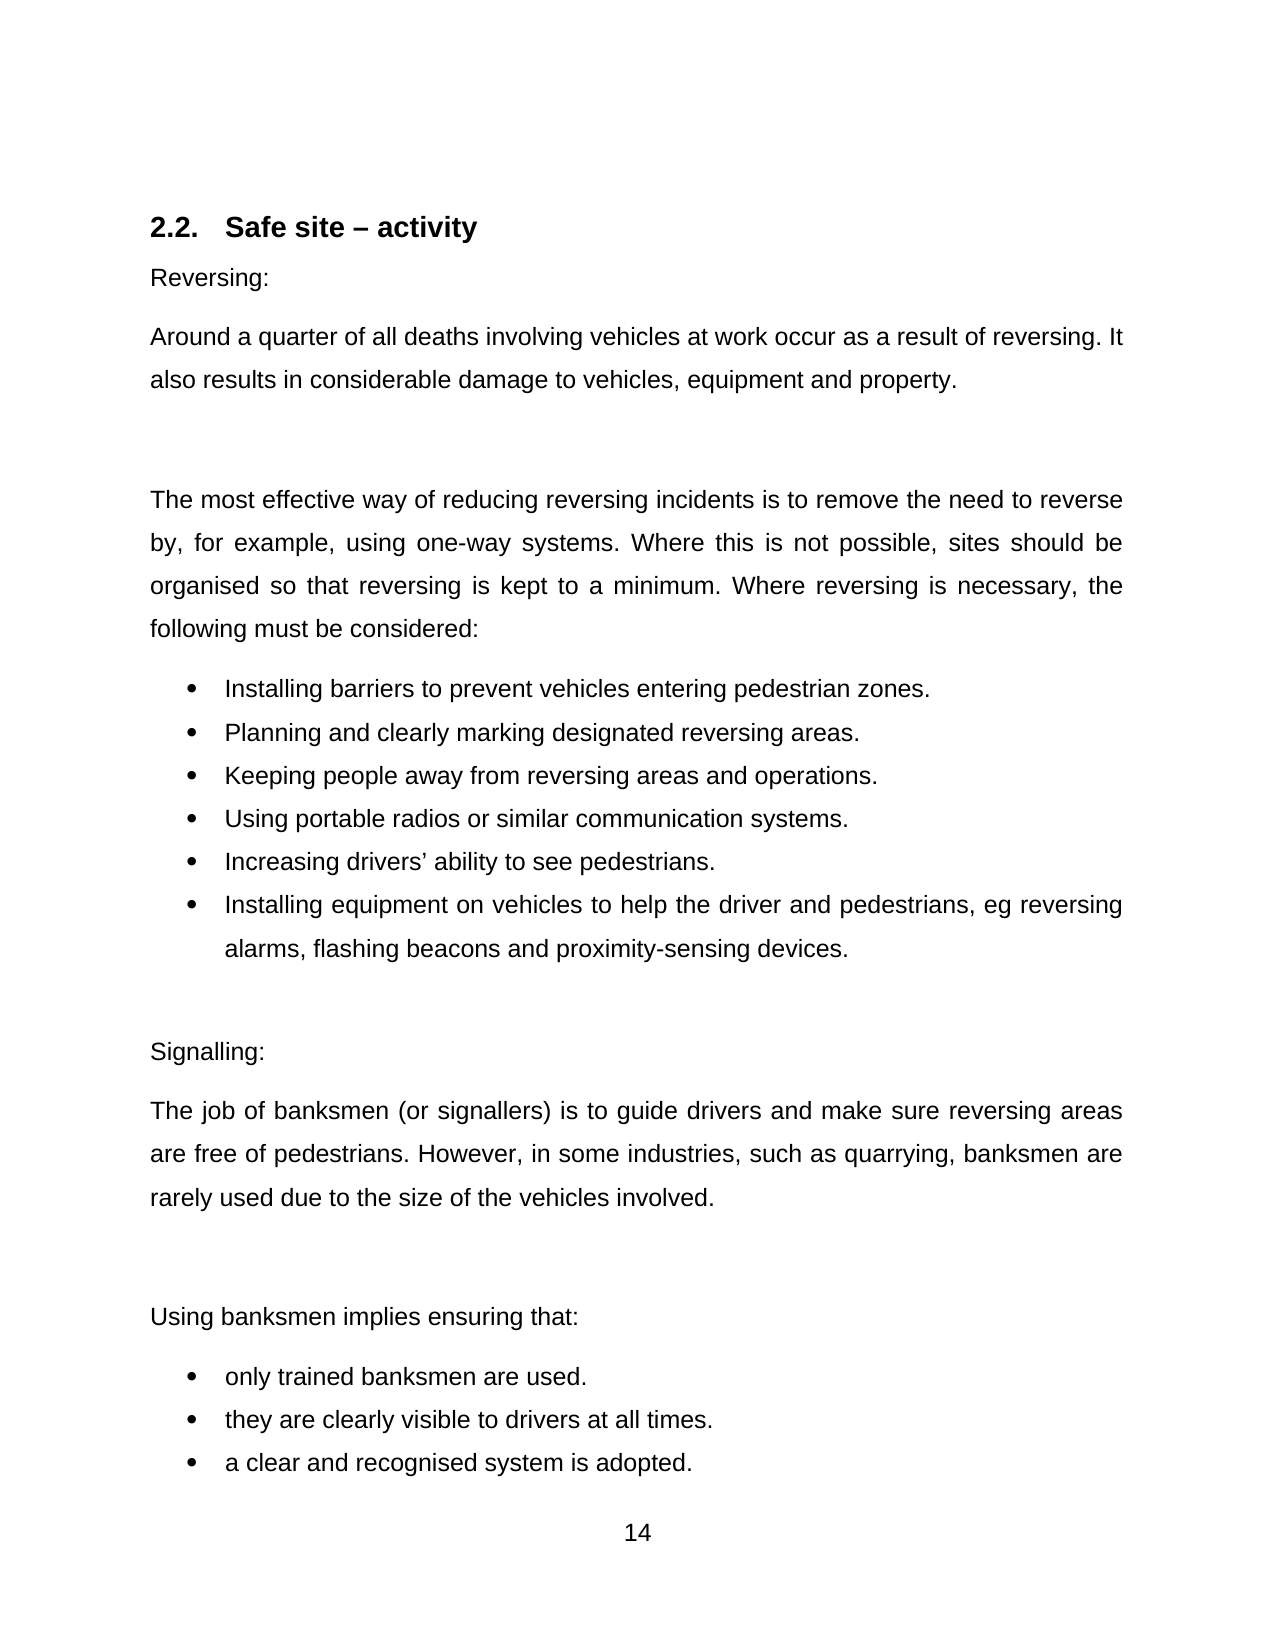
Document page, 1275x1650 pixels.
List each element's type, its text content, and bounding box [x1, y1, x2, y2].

list Increasing drivers’ ability to see pedestrians. [187, 847, 1125, 876]
text Signalling: [150, 1037, 1125, 1065]
list only trained banksmen are used. [187, 1362, 1125, 1391]
text Around a quarter of all deaths involving vehicles at work occur as a result of reversing. It also results in considerable damage to vehicles, equipment and property. [150, 322, 1125, 394]
list Safe site – activity [150, 210, 1125, 243]
text Reversing: [150, 263, 1125, 291]
list Installing equipment on vehicles to help the driver and pedestrians, eg reversing alarms, flashing beacons and proximity-sensing devices. [187, 890, 1125, 962]
list Planning and clearly marking designated reversing areas. [187, 717, 1125, 746]
list they are clearly visible to drivers at all times. [187, 1405, 1125, 1434]
text The job of banksmen (or signallers) is to guide drivers and make sure reversing areas are free of pedestrians. However, in some industries, such as quarrying, banksmen are rarely used due to the size of the vehicles involved. [150, 1096, 1125, 1211]
list Using portable radios or similar communication systems. [187, 804, 1125, 833]
list Keeping people away from reversing areas and operations. [187, 761, 1125, 789]
text Using banksmen implies ensuring that: [150, 1302, 1125, 1331]
text The most effective way of reducing reversing incidents is to remove the need to reverse by, for example, using one-way systems. Where this is not possible, sites should be organised so that reversing is kept to a minimum. Where reversing is necessary, the following must be considered: [150, 485, 1125, 643]
list Installing barriers to prevent vehicles entering pedestrian zones. [187, 674, 1125, 703]
list a clear and recognised system is adopted. [187, 1448, 1125, 1477]
